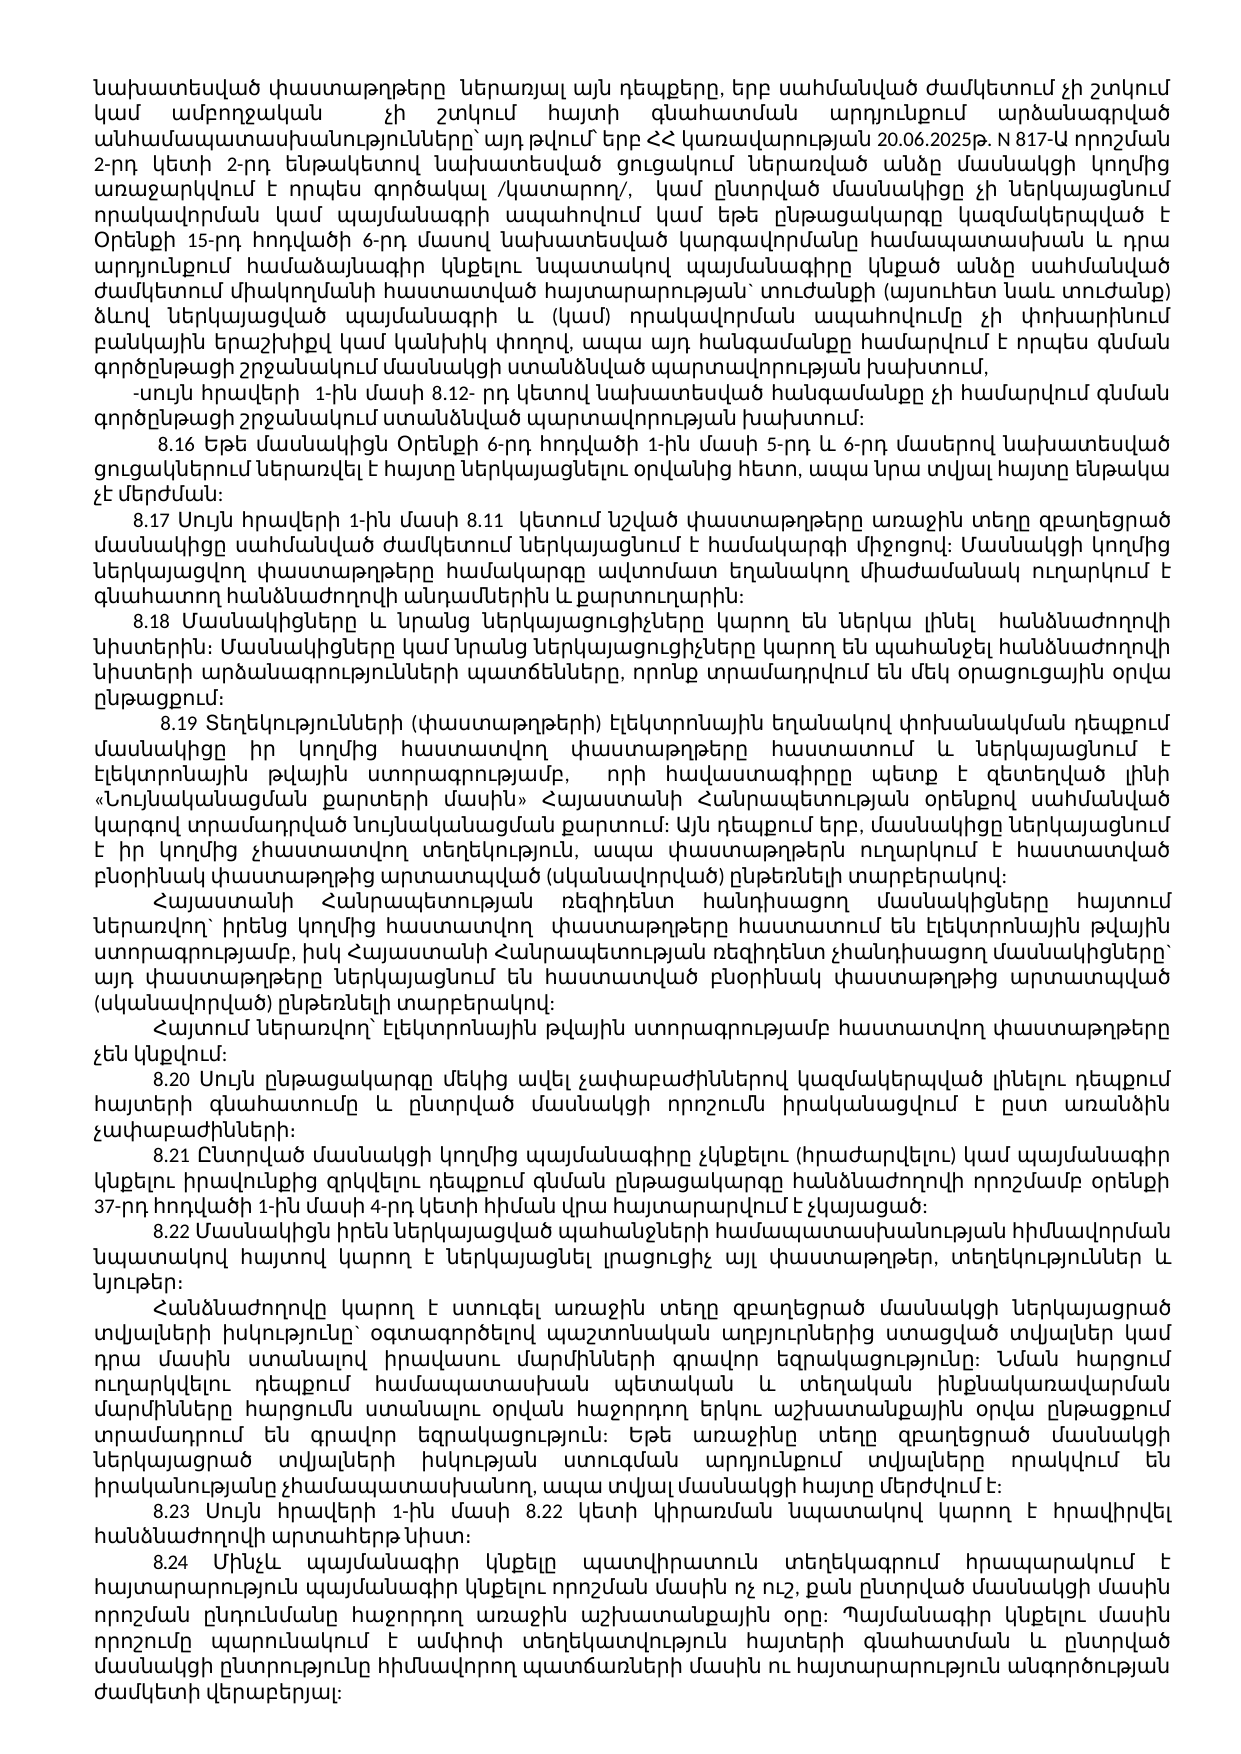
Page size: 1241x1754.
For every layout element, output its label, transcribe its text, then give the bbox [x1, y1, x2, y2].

text 8.21 Ընտրված մասնակցի կողմից պայմանագիրը չկնքելու (հրաժարվելու) կամ պայմանագիր կնքելու իրավունքից զրկվելու դեպքում գնման ընթացակարգը հանձնաժողովի որոշմամբ օրենքի 37-րդ հոդվածի 1-ին մասի 4-րդ կետի հիման վրա հայտարարվում է չկայացած: [94, 1142, 1171, 1219]
text 8.17 Սույն հրավերի 1-ին մասի 8.11 կետում նշված փաստաթղթերը առաջին տեղը զբաղեցրած մասնակիցը սահմանված ժամկետում ներկայացնում է համակարգի միջոցով: Մասնակցի կողմից ներկայացվող փաստաթղթերը համակարգը ավտոմատ եղանակող միաժամանակ ուղարկում է գնահատող հանձնաժողովի անդամներին և քարտուղարին: [94, 507, 1171, 609]
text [94, 75, 1171, 380]
text 8.19 Տեղեկությունների (փաստաթղթերի) էլեկտրոնային եղանակով փոխանակման դեպքում մասնակիցը իր կողմից հաստատվող փաստաթղթերը հաստատում և ներկայացնում է էլեկտրոնային թվային ստորագրությամբ, որի հավաստագիրըը պետք է զետեղված լինի «Նույնականացման քարտերի մասին» Հայաստանի Հանրապետության օրենքով սահմանված կարգով տրամադրված նույնականացման քարտում: Այն դեպքում երբ, մասնակիցը ներկայացնում է իր կողմից չհաստատվող տեղեկություն, ապա փաստաթղթերն ուղարկում է հաստատված բնօրինակ փաստաթղթից արտատպված (սկանավորված) ընթեռնելի տարբերակով: [94, 710, 1171, 888]
text -սույն հրավերի 1-ին մասի 8.12- րդ կետով նախատեսված հանգամանքը չի համարվում գնման գործընթացի շրջանակում ստանձնված պարտավորության խախտում: [94, 380, 1171, 431]
text 8.18 Մասնակիցները և նրանց ներկայացուցիչները կարող են ներկա լինել հանձնաժողովի նիստերին։ Մասնակիցները կամ նրանց ներկայացուցիչները կարող են պահանջել հանձնաժողովի նիստերի արձանագրությունների պատճենները, որոնք տրամադրվում են մեկ օրացուցային օրվա ընթացքում։ [94, 609, 1171, 710]
text Հայտում ներառվող՝ էլեկտրոնային թվային ստորագրությամբ հաստատվող փաստաթղթերը չեն կնքվում: [94, 1015, 1171, 1066]
text Հայաստանի Հանրապետության ռեզիդենտ հանդիսացող մասնակիցները հայտում ներառվող` իրենց կողմից հաստատվող փաստաթղթերը հաստատում են էլեկտրոնային թվային ստորագրությամբ, իսկ Հայաստանի Հանրապետության ռեզիդենտ չհանդիսացող մասնակիցները` այդ փաստաթղթերը ներկայացնում են հաստատված բնօրինակ փաստաթղթից արտատպված (սկանավորված) ընթեռնելի տարբերակով: [94, 888, 1171, 1015]
text 8.24 Մինչև պայմանագիր կնքելը պատվիրատուն տեղեկագրում հրապարակում է հայտարարություն պայմանագիր կնքելու որոշման մասին ոչ ուշ, քան ընտրված մասնակցի մասին որոշման ընդունմանը հաջորդող առաջին աշխատանքային օրը: Պայմանագիր կնքելու մասին որոշումը պարունակում է ամփոփ տեղեկատվություն հայտերի գնահատման և ընտրված մասնակցի ընտրությունը հիմնավորող պատճառների մասին ու հայտարարություն անգործության ժամկետի վերաբերյալ: [94, 1549, 1171, 1704]
text 8.23 Սույն հրավերի 1-ին մասի 8.22 կետի կիրառման նպատակով կարող է հրավիրվել հանձնաժողովի արտահերթ նիստ։ [94, 1498, 1171, 1549]
text 8.16 Եթե մասնակիցն Օրենքի 6-րդ հոդվածի 1-ին մասի 5-րդ և 6-րդ մասերով նախատեսված ցուցակներում ներառվել է հայտը ներկայացնելու օրվանից հետո, ապա նրա տվյալ հայտը ենթակա չէ մերժման: [94, 431, 1171, 507]
text 8.22 Մասնակիցն իրեն ներկայացված պահանջների համապատասխանության հիմնավորման նպատակով հայտով կարող է ներկայացնել լրացուցիչ այլ փաստաթղթեր, տեղեկություններ և նյութեր։ [94, 1219, 1171, 1295]
text Հանձնաժողովը կարող է ստուգել առաջին տեղը զբաղեցրած մասնակցի ներկայացրած տվյալների իսկությունը` օգտագործելով պաշտոնական աղբյուրներից ստացված տվյալներ կամ դրա մասին ստանալով իրավասու մարմինների գրավոր եզրակացությունը: Նման հարցում ուղարկվելու դեպքում համապատասխան պետական և տեղական ինքնակառավարման մարմինները հարցումն ստանալու օրվան հաջորդող երկու աշխատանքային օրվա ընթացքում տրամադրում են գրավոր եզրակացություն: Եթե առաջինը տեղը զբաղեցրած մասնակցի ներկայացրած տվյալների իսկության ստուգման արդյունքում տվյալները որակվում են իրականությանը չհամապատասխանող, ապա տվյալ մասնակցի հայտը մերժվում է: [94, 1295, 1171, 1498]
text 8.20 Սույն ընթացակարգը մեկից ավել չափաբաժիններով կազմակերպված լինելու դեպքում հայտերի գնահատումը և ընտրված մասնակցի որոշումն իրականացվում է ըստ առանձին չափաբաժինների։ [94, 1066, 1171, 1142]
